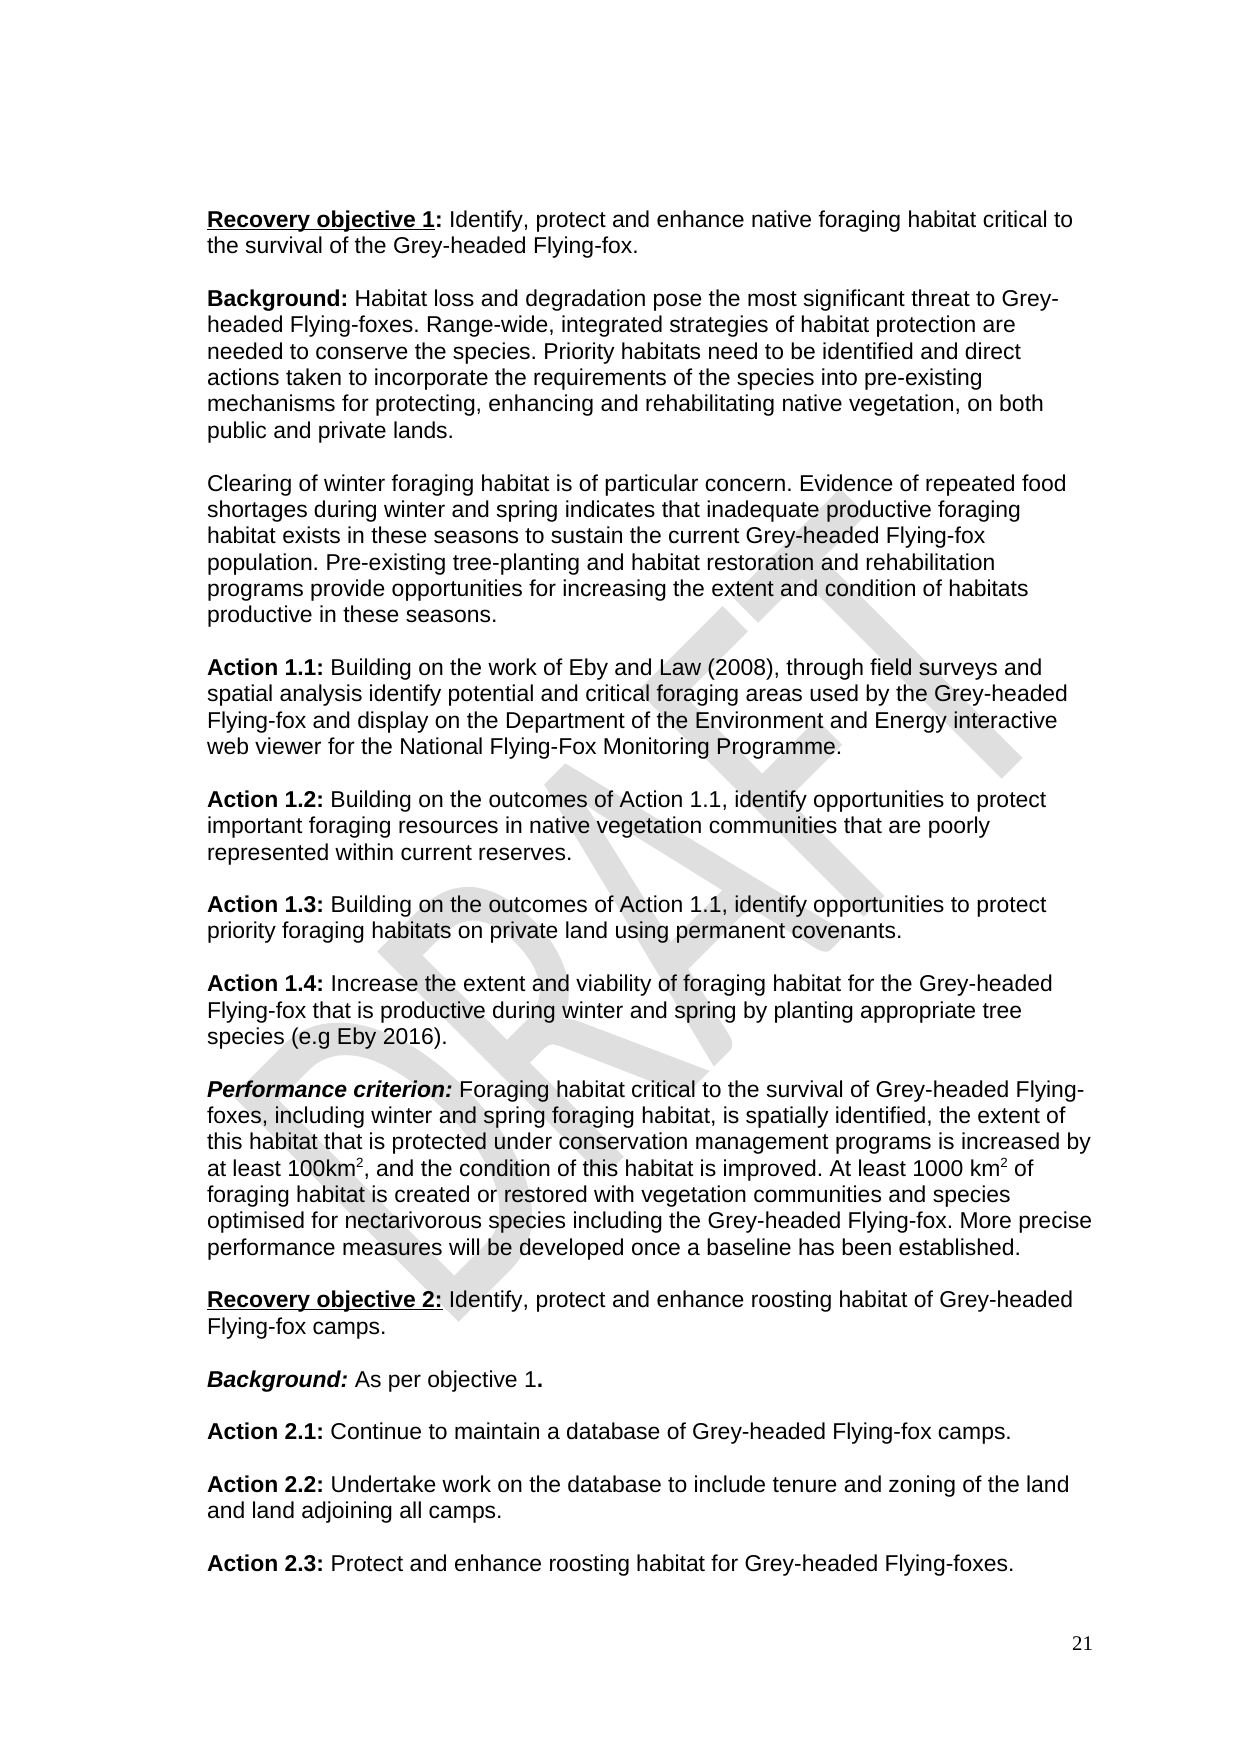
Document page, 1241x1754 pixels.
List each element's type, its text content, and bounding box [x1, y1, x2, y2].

text Background: Habitat loss and degradation pose the most significant threat to Grey-headed Flying-foxes. Range-wide, integrated strategies of habitat protection are needed to conserve the species. Priority habitats need to be identified and direct actions taken to incorporate the requirements of the species into pre-existing mechanisms for protecting, enhancing and rehabilitating native vegetation, on both public and private lands. [207, 285, 1092, 443]
text Recovery objective 2: Identify, protect and enhance roosting habitat of Grey-headed Flying-fox camps. [207, 1286, 1092, 1339]
text Action 2.1: Continue to maintain a database of Grey-headed Flying-fox camps. [207, 1418, 1092, 1444]
text Action 2.2: Undertake work on the database to include tenure and zoning of the land and land adjoining all camps. [207, 1471, 1092, 1524]
text Action 1.1: Building on the work of Eby and Law (2008), through field surveys and spatial analysis identify potential and critical foraging areas used by the Grey-headed Flying-fox and display on the Department of the Environment and Energy interactive web viewer for the National Flying-Fox Monitoring Programme. [207, 654, 1092, 759]
text Action 2.3: Protect and enhance roosting habitat for Grey-headed Flying-foxes. [207, 1550, 1092, 1576]
text Background: As per objective 1. [207, 1366, 1092, 1392]
text Action 1.3: Building on the outcomes of Action 1.1, identify opportunities to protect priority foraging habitats on private land using permanent covenants. [207, 891, 1092, 944]
text Recovery objective 1: Identify, protect and enhance native foraging habitat critical to the survival of the Grey-headed Flying-fox. [207, 206, 1092, 259]
text Performance criterion: Foraging habitat critical to the survival of Grey-headed Flying-foxes, including winter and spring foraging habitat, is spatially identified, the extent of this habitat that is protected under conservation management programs is increased by at least 100km2, and the condition of this habitat is improved. At least 1000 km2 of foraging habitat is created or restored with vegetation communities and species optimised for nectarivorous species including the Grey-headed Flying-fox. More precise performance measures will be developed once a baseline has been established. [207, 1076, 1092, 1260]
text Clearing of winter foraging habitat is of particular concern. Evidence of repeated food shortages during winter and spring indicates that inadequate productive foraging habitat exists in these seasons to sustain the current Grey-headed Flying-fox population. Pre-existing tree-planting and habitat restoration and rehabilitation programs provide opportunities for increasing the extent and condition of habitats productive in these seasons. [207, 469, 1092, 628]
text Action 1.4: Increase the extent and viability of foraging habitat for the Grey-headed Flying-fox that is productive during winter and spring by planting appropriate tree species (e.g Eby 2016). [207, 970, 1092, 1049]
text Action 1.2: Building on the outcomes of Action 1.1, identify opportunities to protect important foraging resources in native vegetation communities that are poorly represented within current reserves. [207, 786, 1092, 865]
